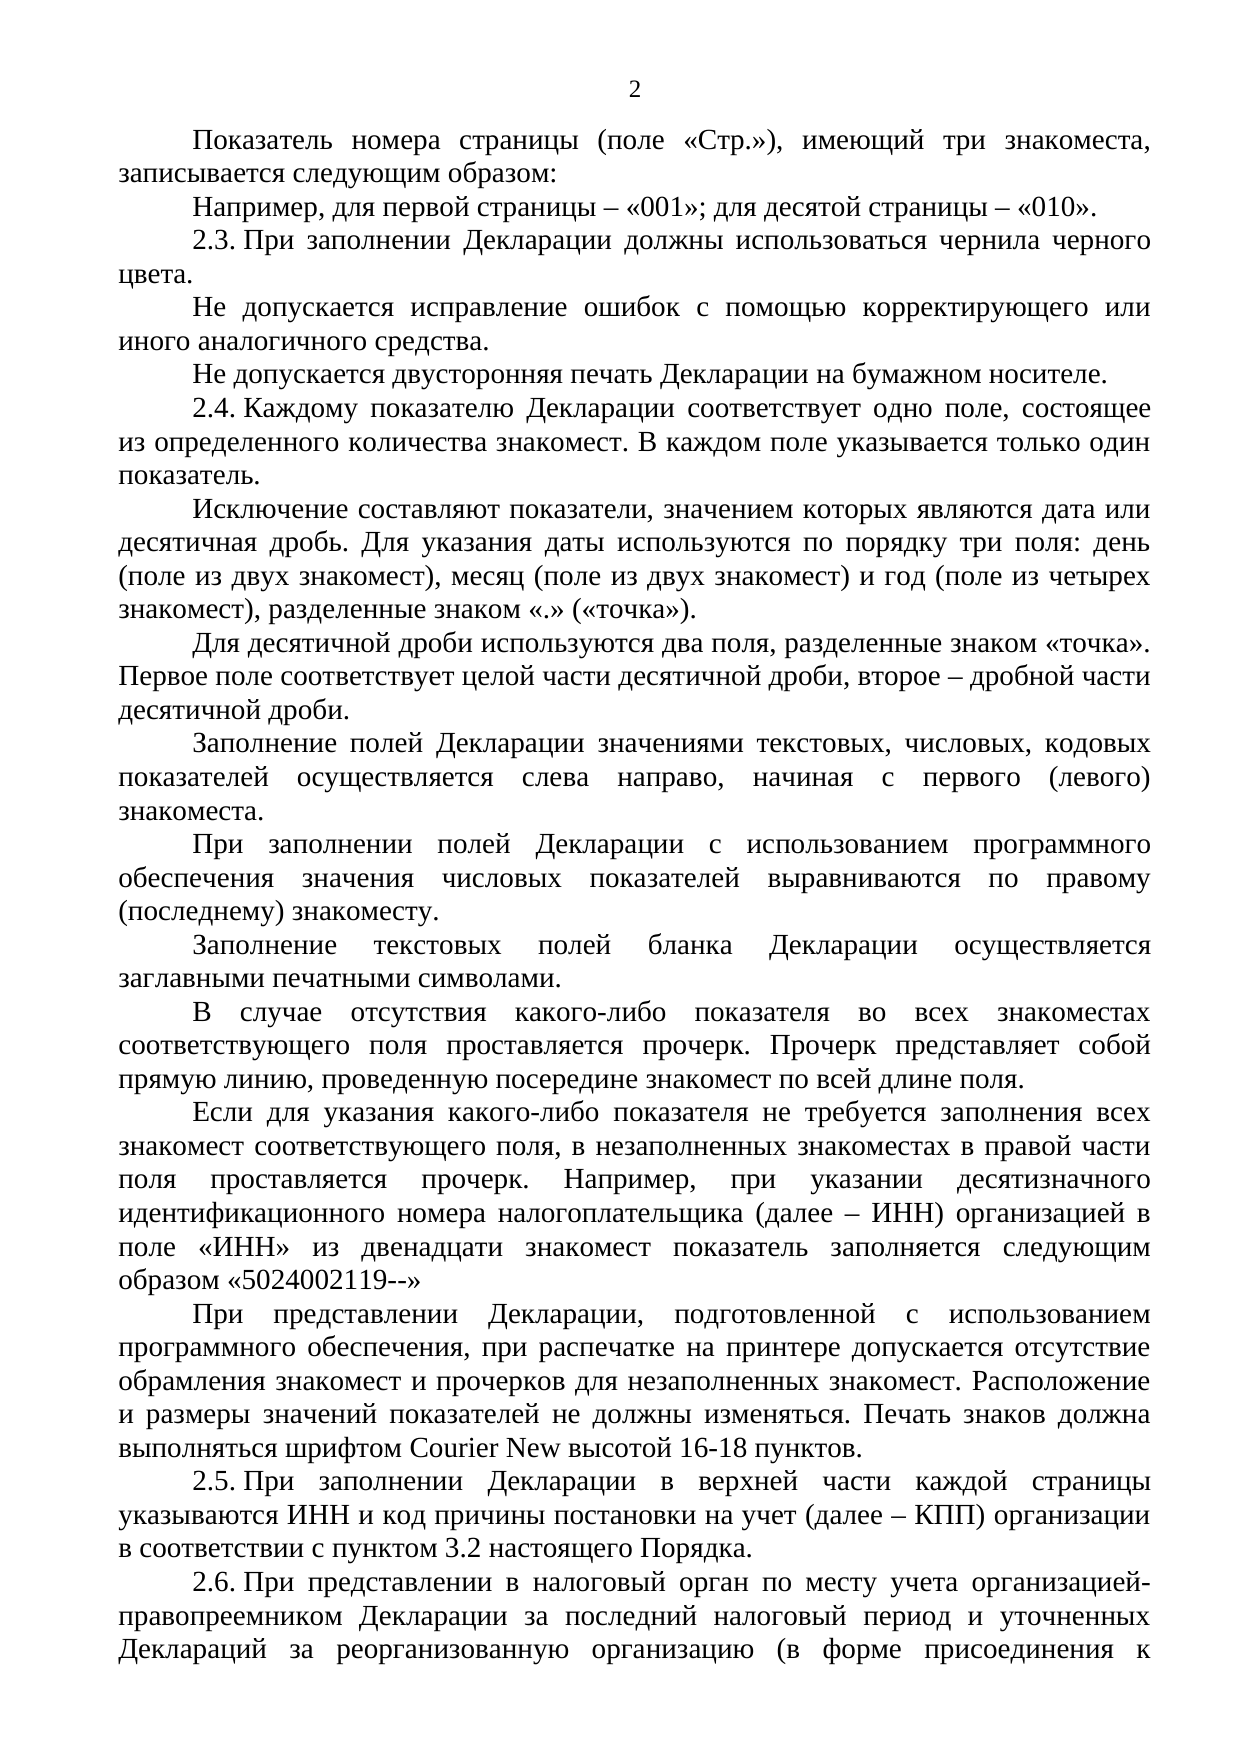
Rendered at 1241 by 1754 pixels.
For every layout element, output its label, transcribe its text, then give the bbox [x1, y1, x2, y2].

text Заполнение текстовых полей бланка Декларации осуществляется заглавными печатными символами. [118, 927, 1152, 994]
text Показатель номера страницы (поле «Стр.»), имеющий три знакоместа, записывается следующим образом: [118, 122, 1152, 189]
text 2.3. При заполнении Декларации должны использоваться чернила черного цвета. [118, 222, 1152, 289]
text В случае отсутствия какого-либо показателя во всех знакоместах соответствующего поля проставляется прочерк. Прочерк представляет собой прямую линию, проведенную посередине знакомест по всей длине поля. [118, 994, 1152, 1094]
text При представлении Декларации, подготовленной с использованием программного обеспечения, при распечатке на принтере допускается отсутствие обрамления знакомест и прочерков для незаполненных знакомест. Расположение и размеры значений показателей не должны изменяться. Печать знаков должна выполняться шрифтом Courier New высотой 16-18 пунктов. [118, 1296, 1152, 1463]
text При заполнении полей Декларации с использованием программного обеспечения значения числовых показателей выравниваются по правому (последнему) знакоместу. [118, 826, 1152, 927]
text Если для указания какого-либо показателя не требуется заполнения всех знакомест соответствующего поля, в незаполненных знакоместах в правой части поля проставляется прочерк. Например, при указании десятизначного идентификационного номера налогоплательщика (далее – ИНН) организацией в поле «ИНН» из двенадцати знакомест показатель заполняется следующим образом «5024002119--» [118, 1094, 1152, 1296]
text Например, для первой страницы – «001»; для десятой страницы – «010». [118, 189, 1152, 222]
text 2.4. Каждому показателю Декларации соответствует одно поле, состоящее из определенного количества знакомест. В каждом поле указывается только один показатель. [118, 390, 1152, 491]
text Не допускается исправление ошибок с помощью корректирующего или иного аналогичного средства. [118, 289, 1152, 357]
text Исключение составляют показатели, значением которых являются дата или десятичная дробь. Для указания даты используются по порядку три поля: день (поле из двух знакомест), месяц (поле из двух знакомест) и год (поле из четырех знакомест), разделенные знаком «.» («точка»). [118, 491, 1152, 625]
text Не допускается двусторонняя печать Декларации на бумажном носителе. [118, 357, 1152, 390]
text Для десятичной дроби используются два поля, разделенные знаком «точка». Первое поле соответствует целой части десятичной дроби, второе – дробной части десятичной дроби. [118, 625, 1152, 726]
text Заполнение полей Декларации значениями текстовых, числовых, кодовых показателей осуществляется слева направо, начиная с первого (левого) знакоместа. [118, 726, 1152, 826]
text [118, 1564, 1152, 1665]
text 2.5. При заполнении Декларации в верхней части каждой страницы указываются ИНН и код причины постановки на учет (далее – КПП) организации в соответствии с пунктом 3.2 настоящего Порядка. [118, 1463, 1152, 1564]
